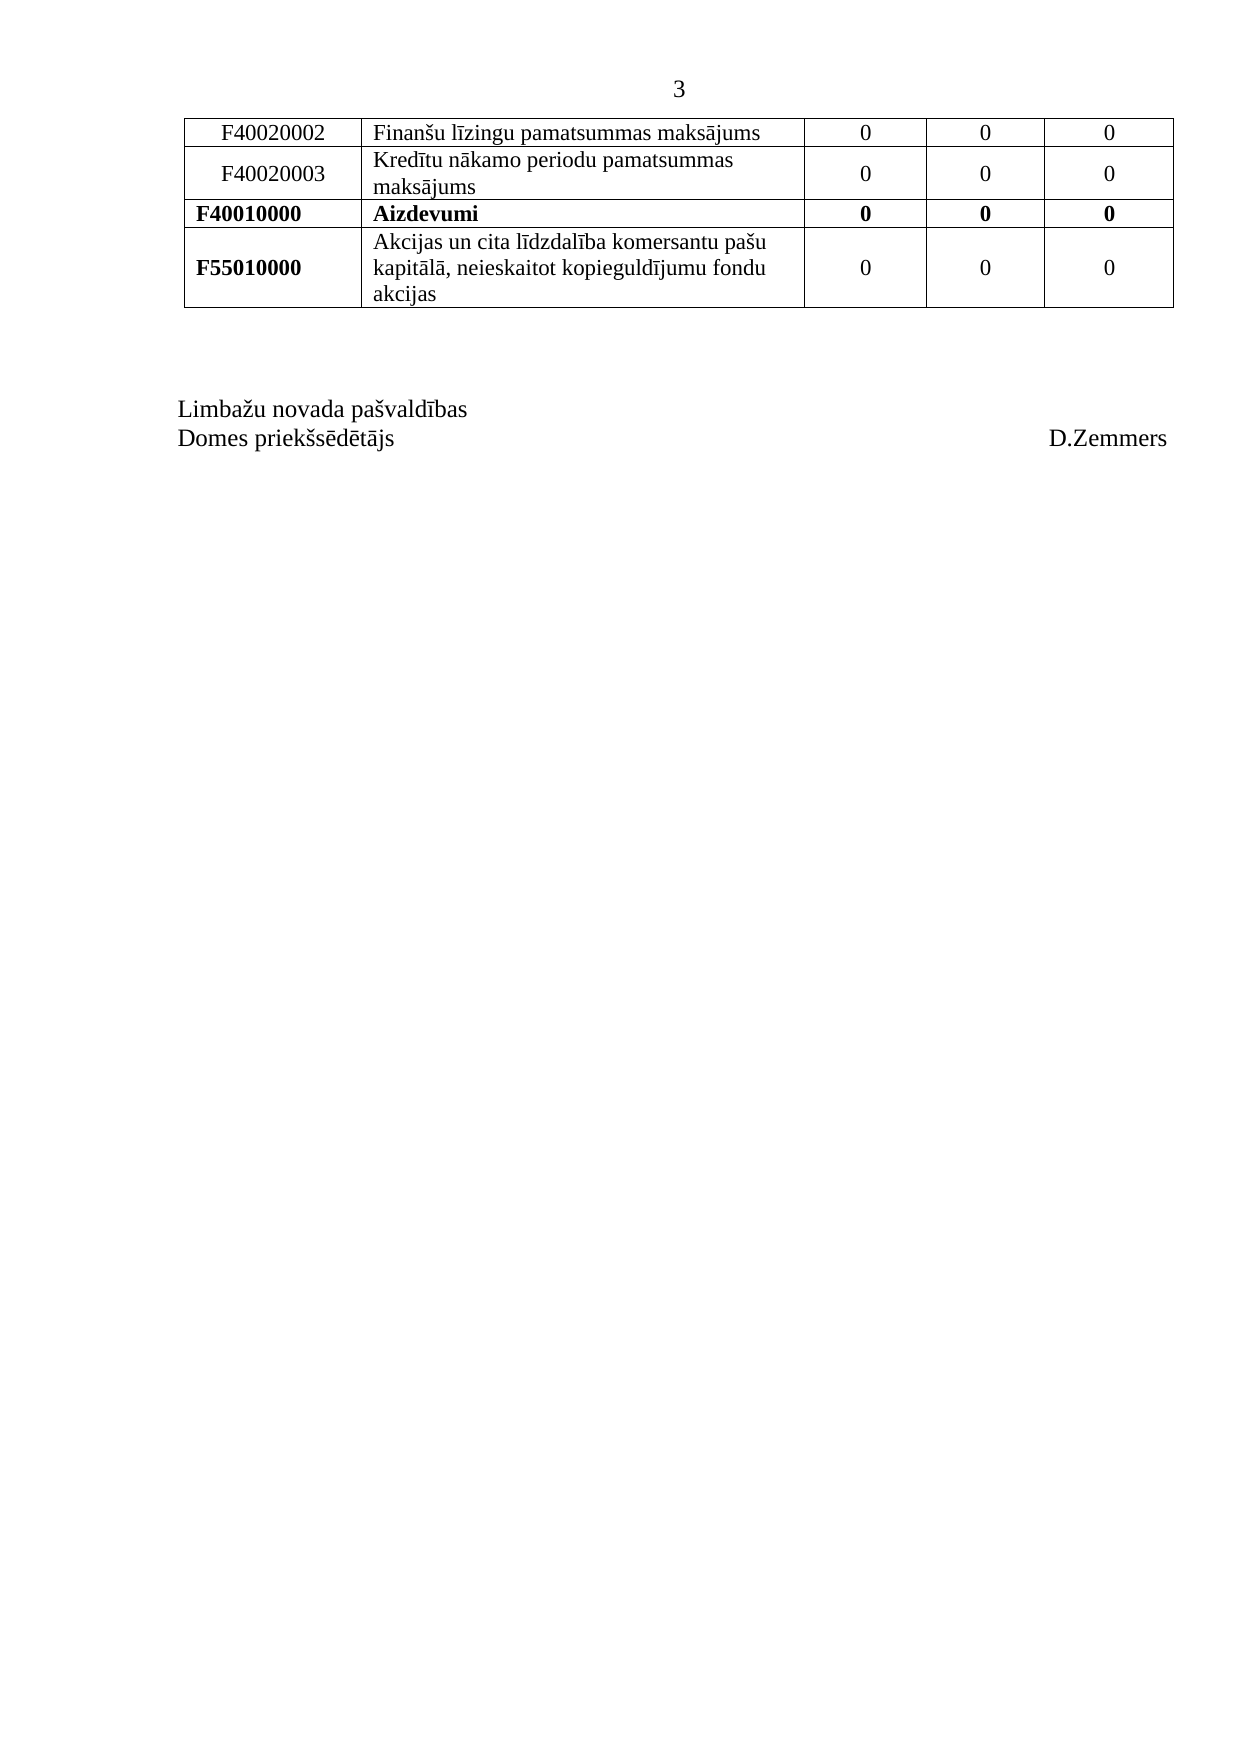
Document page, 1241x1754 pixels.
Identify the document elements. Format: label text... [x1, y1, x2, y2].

table_cell F55010000 [185, 228, 361, 307]
table_cell F40020002 [185, 119, 361, 146]
table_cell 0 [1045, 119, 1173, 146]
table_cell Kredītu nākamo periodu pamatsummas maksājums [362, 147, 804, 199]
table_cell F40010000 [185, 200, 361, 227]
table_cell 0 [927, 119, 1044, 146]
table_cell 0 [927, 200, 1044, 227]
table_cell 0 [805, 228, 926, 307]
table_cell 0 [1045, 147, 1173, 199]
table_cell 0 [805, 119, 926, 146]
table_cell Akcijas un cita līdzdalība komersantu pašu kapitālā, neieskaitot kopieguldījumu fondu akcijas [362, 228, 804, 307]
text Domes priekšsēdētājs D.Zemmers [177, 423, 1181, 452]
table_cell 0 [1045, 200, 1173, 227]
table_cell 0 [805, 200, 926, 227]
table_cell 0 [1045, 228, 1173, 307]
text Limbažu novada pašvaldības [177, 394, 1181, 423]
table_cell 0 [805, 147, 926, 199]
table_cell Aizdevumi [362, 200, 804, 227]
table_cell 0 [927, 228, 1044, 307]
table_cell Finanšu līzingu pamatsummas maksājums [362, 119, 804, 146]
table_cell F40020003 [185, 147, 361, 199]
table_cell 0 [927, 147, 1044, 199]
